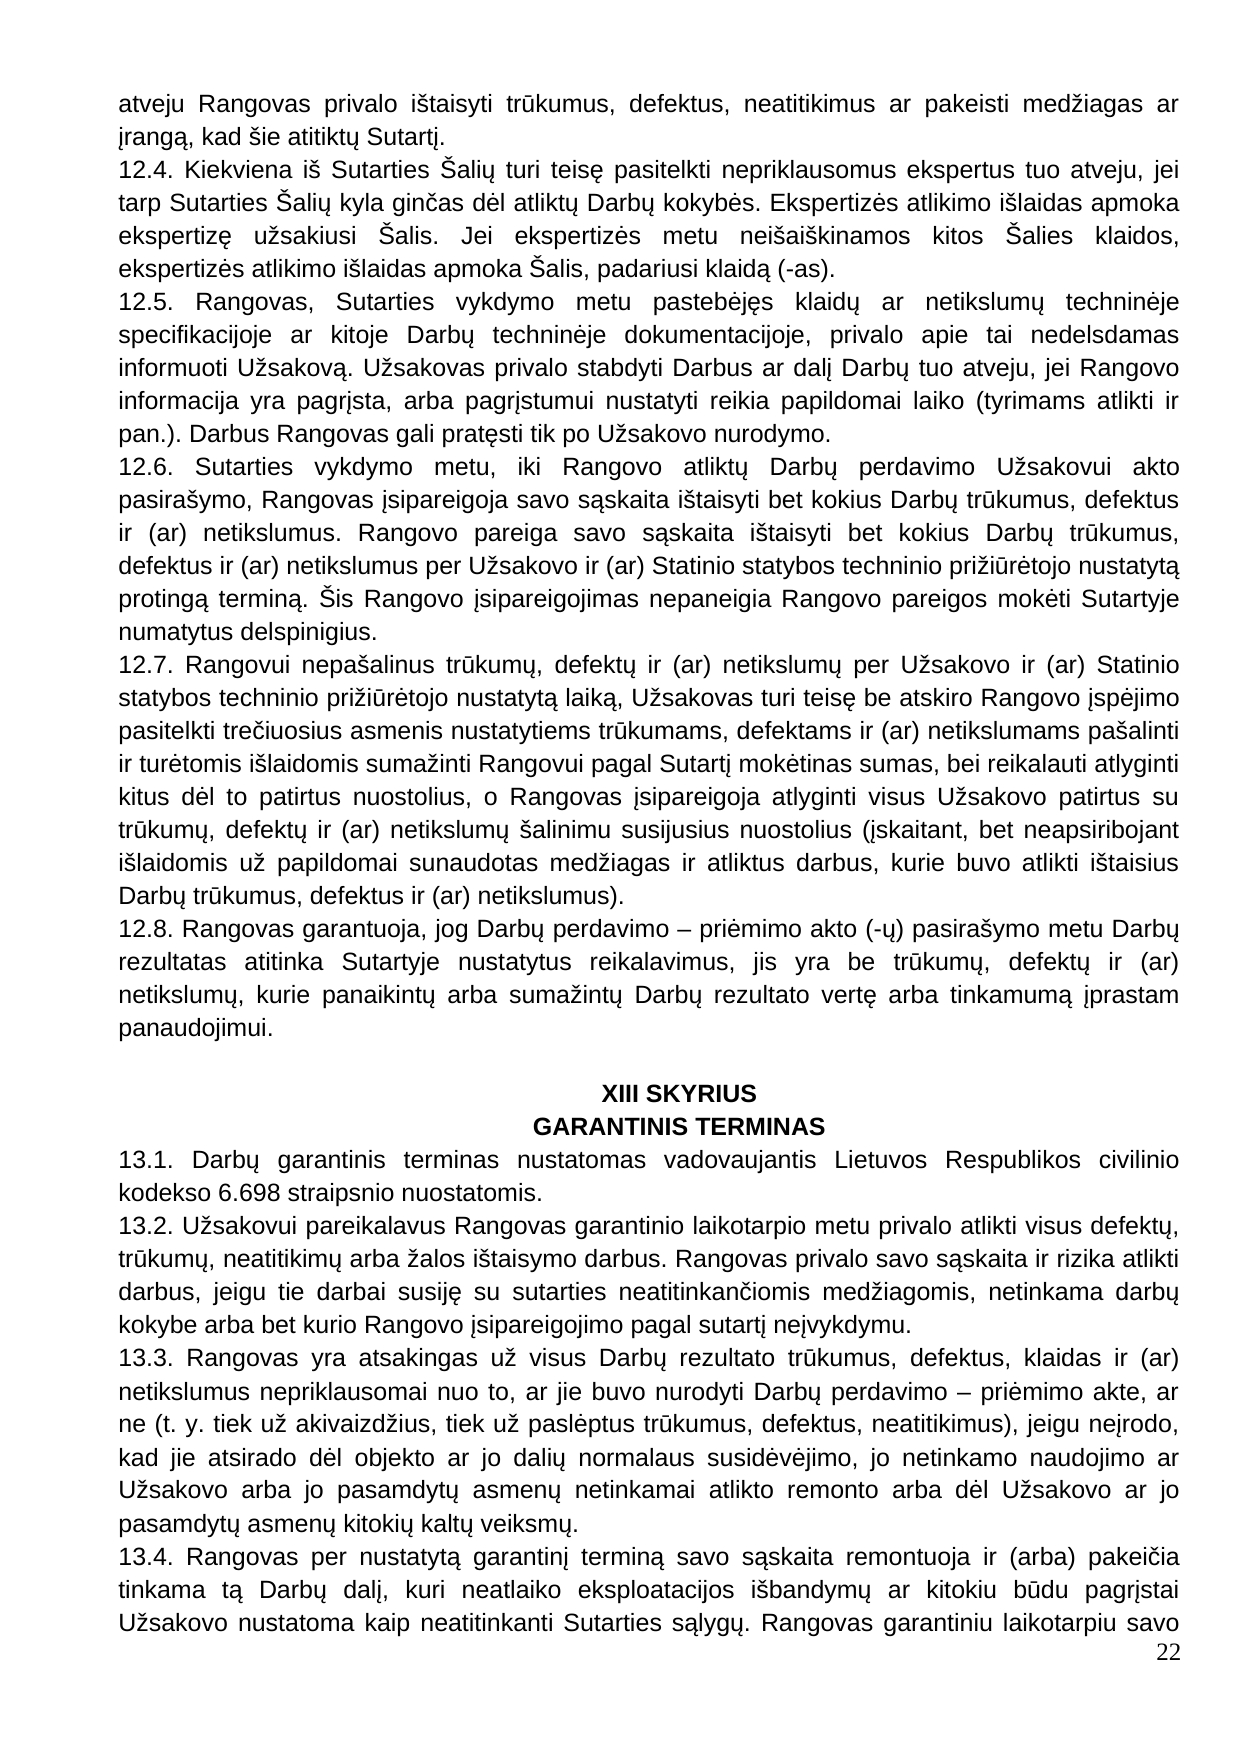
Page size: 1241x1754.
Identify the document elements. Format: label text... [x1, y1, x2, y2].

text GARANTINIS TERMINAS [118, 1112, 1181, 1141]
list 13.3. Rangovas yra atsakingas už visus Darbų rezultato trūkumus, defektus, klaidas ir (ar) netikslumus nepriklausomai nuo to, ar jie buvo nurodyti Darbų perdavimo – priėmimo akte, ar ne (t. y. tiek už akivaizdžius, tiek už paslėptus trūkumus, defektus, neatitikimus), jeigu neįrodo, kad jie atsirado dėl objekto ar jo dalių normalaus susidėvėjimo, jo netinkamo naudojimo ar Užsakovo arba jo pasamdytų asmenų netinkamai atlikto remonto arba dėl Užsakovo ar jo pasamdytų asmenų kitokių kaltų veiksmų. [118, 1343, 1181, 1537]
text XIII SKYRIUS [118, 1079, 1181, 1108]
list 12.6. Sutarties vykdymo metu, iki Rangovo atliktų Darbų perdavimo Užsakovui akto pasirašymo, Rangovas įsipareigoja savo sąskaita ištaisyti bet kokius Darbų trūkumus, defektus ir (ar) netikslumus. Rangovo pareiga savo sąskaita ištaisyti bet kokius Darbų trūkumus, defektus ir (ar) netikslumus per Užsakovo ir (ar) Statinio statybos techninio prižiūrėtojo nustatytą protingą terminą. Šis Rangovo įsipareigojimas nepaneigia Rangovo pareigos mokėti Sutartyje numatytus delspinigius. [118, 452, 1181, 646]
list 12.8. Rangovas garantuoja, jog Darbų perdavimo – priėmimo akto (-ų) pasirašymo metu Darbų rezultatas atitinka Sutartyje nustatytus reikalavimus, jis yra be trūkumų, defektų ir (ar) netikslumų, kurie panaikintų arba sumažintų Darbų rezultato vertę arba tinkamumą įprastam panaudojimui. [118, 914, 1181, 1042]
text 13.2. Užsakovui pareikalavus Rangovas garantinio laikotarpio metu privalo atlikti visus defektų, trūkumų, neatitikimų arba žalos ištaisymo darbus. Rangovas privalo savo sąskaita ir rizika atlikti darbus, jeigu tie darbai susiję su sutarties neatitinkančiomis medžiagomis, netinkama darbų kokybe arba bet kurio Rangovo įsipareigojimo pagal sutartį neįvykdymu. [118, 1211, 1181, 1339]
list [118, 1542, 1181, 1636]
list 12.5. Rangovas, Sutarties vykdymo metu pastebėjęs klaidų ar netikslumų techninėje specifikacijoje ar kitoje Darbų techninėje dokumentacijoje, privalo apie tai nedelsdamas informuoti Užsakovą. Užsakovas privalo stabdyti Darbus ar dalį Darbų tuo atveju, jei Rangovo informacija yra pagrįsta, arba pagrįstumui nustatyti reikia papildomai laiko (tyrimams atlikti ir pan.). Darbus Rangovas gali pratęsti tik po Užsakovo nurodymo. [118, 287, 1181, 448]
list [118, 89, 1181, 150]
list 12.7. Rangovui nepašalinus trūkumų, defektų ir (ar) netikslumų per Užsakovo ir (ar) Statinio statybos techninio prižiūrėtojo nustatytą laiką, Užsakovas turi teisę be atskiro Rangovo įspėjimo pasitelkti trečiuosius asmenis nustatytiems trūkumams, defektams ir (ar) netikslumams pašalinti ir turėtomis išlaidomis sumažinti Rangovui pagal Sutartį mokėtinas sumas, bei reikalauti atlyginti kitus dėl to patirtus nuostolius, o Rangovas įsipareigoja atlyginti visus Užsakovo patirtus su trūkumų, defektų ir (ar) netikslumų šalinimu susijusius nuostolius (įskaitant, bet neapsiribojant išlaidomis už papildomai sunaudotas medžiagas ir atliktus darbus, kurie buvo atlikti ištaisius Darbų trūkumus, defektus ir (ar) netikslumus). [118, 650, 1181, 910]
list 13.1. Darbų garantinis terminas nustatomas vadovaujantis Lietuvos Respublikos civilinio kodekso 6.698 straipsnio nuostatomis. [118, 1145, 1181, 1207]
list 12.4. Kiekviena iš Sutarties Šalių turi teisę pasitelkti nepriklausomus ekspertus tuo atveju, jei tarp Sutarties Šalių kyla ginčas dėl atliktų Darbų kokybės. Ekspertizės atlikimo išlaidas apmoka ekspertizę užsakiusi Šalis. Jei ekspertizės metu neišaiškinamos kitos Šalies klaidos, ekspertizės atlikimo išlaidas apmoka Šalis, padariusi klaidą (-as). [118, 155, 1181, 282]
